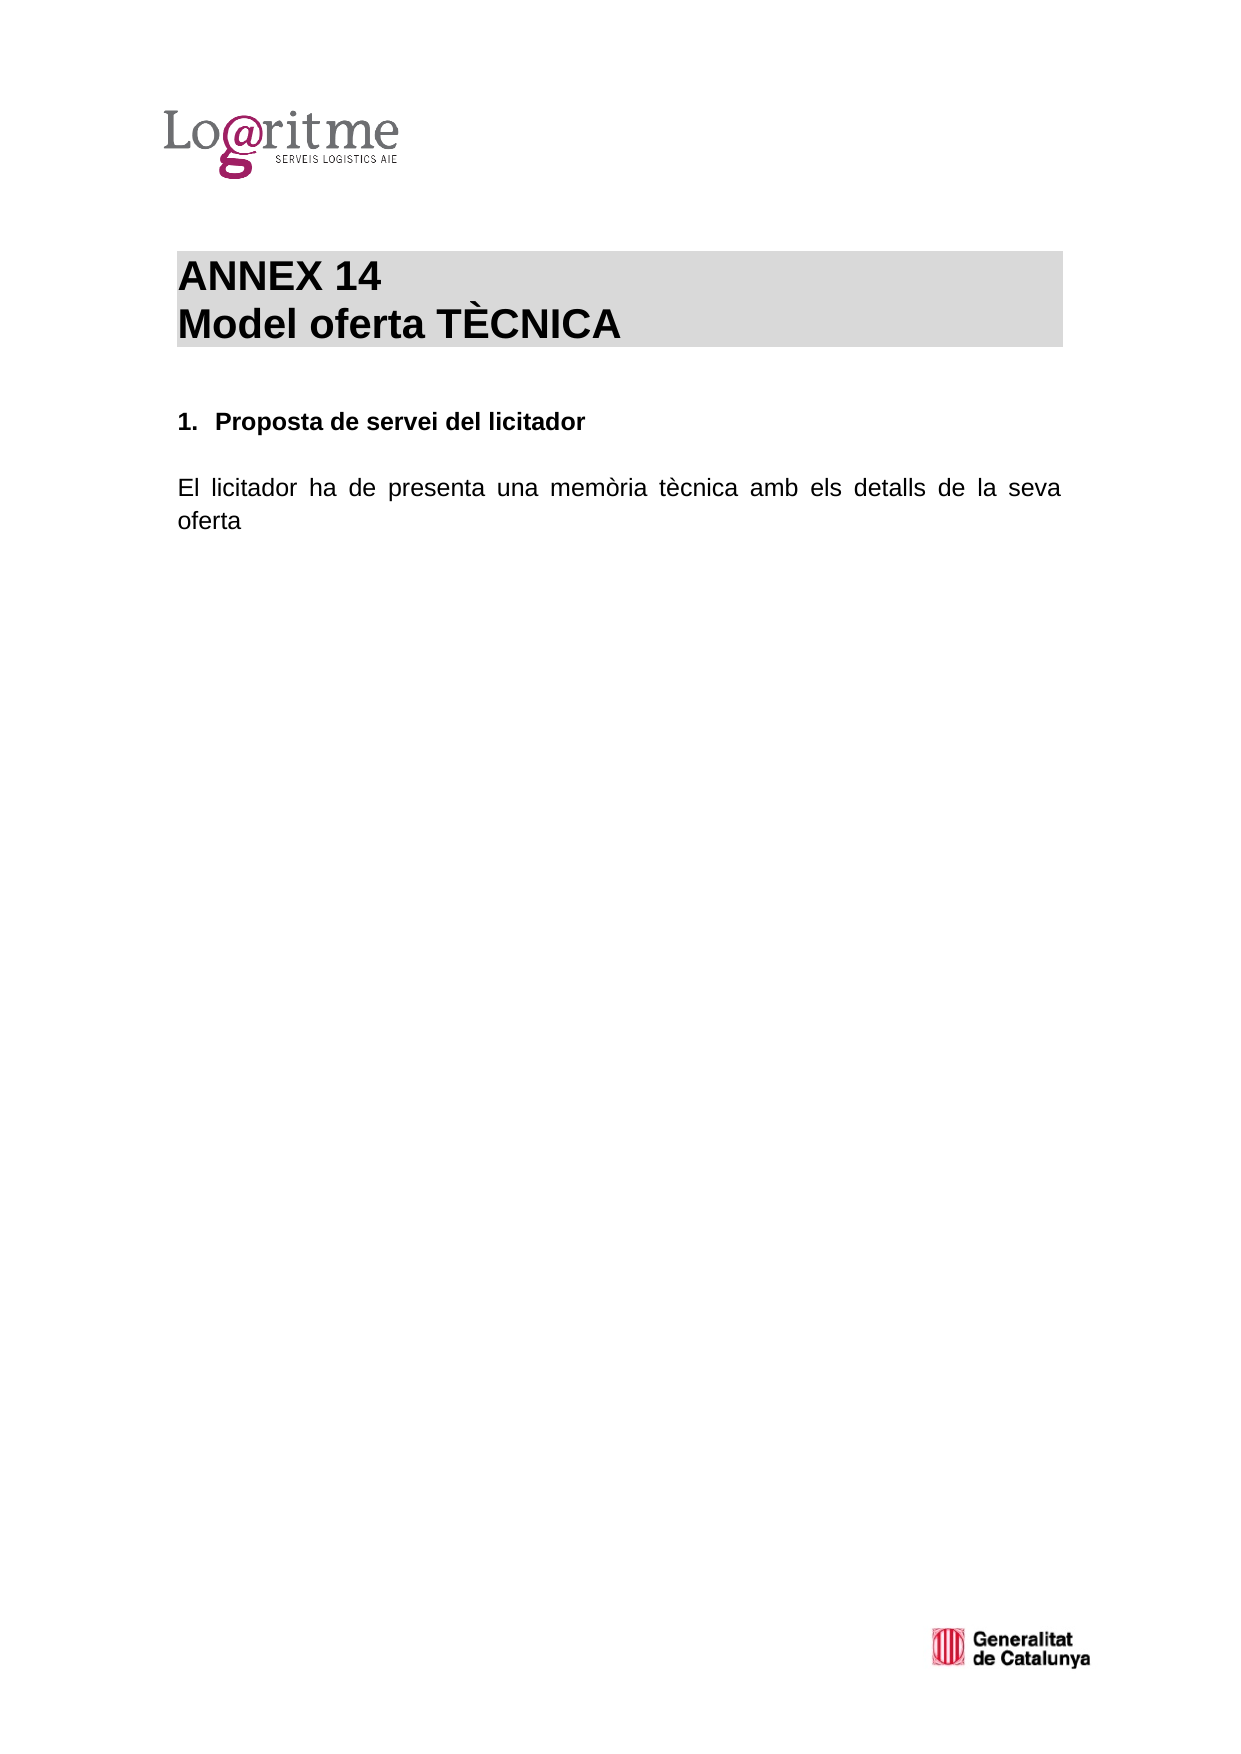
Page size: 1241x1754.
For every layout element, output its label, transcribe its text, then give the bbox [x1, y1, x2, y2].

text ANNEX 14 [177, 251, 1063, 299]
list Proposta de servei del licitador [177, 407, 1063, 436]
picture [160, 101, 402, 180]
text El licitador ha de presenta una memòria tècnica amb els detalls de la seva oferta [177, 473, 1063, 535]
text Model oferta TÈCNICA [177, 299, 1063, 347]
picture [893, 1621, 1129, 1674]
